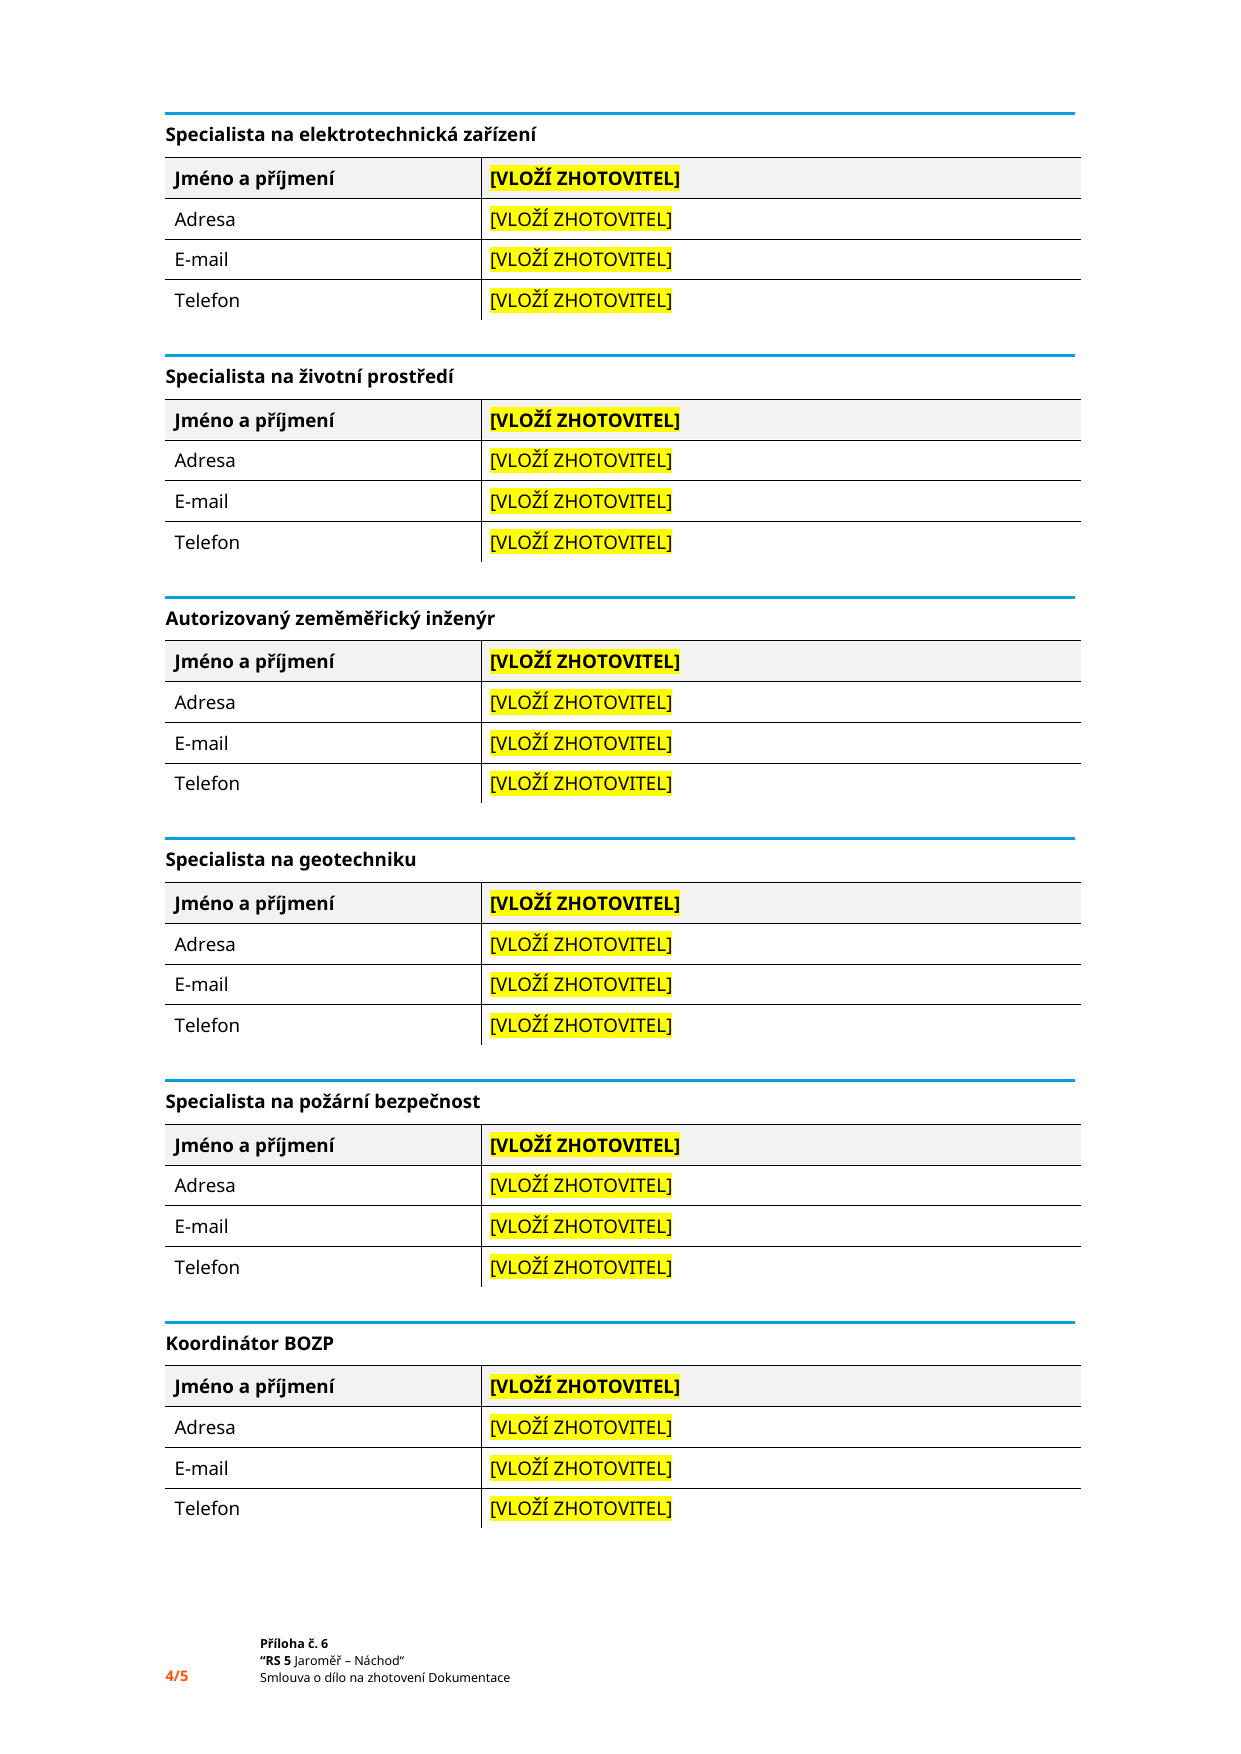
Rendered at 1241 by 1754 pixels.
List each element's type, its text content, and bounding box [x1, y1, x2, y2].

table_cell [VLOŽÍ ZHOTOVITEL] [482, 764, 1081, 803]
table_cell E-mail [165, 965, 481, 1004]
table_cell Adresa [165, 1407, 481, 1447]
table_cell [VLOŽÍ ZHOTOVITEL] [482, 723, 1081, 763]
table_cell [VLOŽÍ ZHOTOVITEL] [482, 1166, 1081, 1205]
table_cell [VLOŽÍ ZHOTOVITEL] [482, 481, 1081, 521]
table_header [VLOŽÍ ZHOTOVITEL] [482, 883, 1081, 923]
table_cell [VLOŽÍ ZHOTOVITEL] [482, 1407, 1081, 1447]
table_cell E-mail [165, 240, 481, 279]
table_cell E-mail [165, 1206, 481, 1246]
table_cell [VLOŽÍ ZHOTOVITEL] [482, 1448, 1081, 1488]
table_cell [VLOŽÍ ZHOTOVITEL] [482, 682, 1081, 722]
table_cell [VLOŽÍ ZHOTOVITEL] [482, 924, 1081, 963]
table_cell [VLOŽÍ ZHOTOVITEL] [482, 965, 1081, 1004]
table_cell [VLOŽÍ ZHOTOVITEL] [482, 1489, 1081, 1528]
table_header [VLOŽÍ ZHOTOVITEL] [482, 400, 1081, 439]
table_cell [VLOŽÍ ZHOTOVITEL] [482, 522, 1081, 562]
table_cell E-mail [165, 723, 481, 763]
table_cell [VLOŽÍ ZHOTOVITEL] [482, 1247, 1081, 1287]
table_header [VLOŽÍ ZHOTOVITEL] [482, 158, 1081, 198]
table_header [VLOŽÍ ZHOTOVITEL] [482, 641, 1081, 681]
table_header Jméno a příjmení [165, 883, 481, 923]
text Specialista na geotechniku [165, 840, 1075, 872]
table_cell Telefon [165, 280, 481, 320]
table_header Jméno a příjmení [165, 641, 481, 681]
text Specialista na elektrotechnická zařízení [165, 115, 1075, 147]
table_header [VLOŽÍ ZHOTOVITEL] [482, 1125, 1081, 1164]
table_header Jméno a příjmení [165, 1125, 481, 1164]
table_cell Adresa [165, 441, 481, 480]
table_cell E-mail [165, 1448, 481, 1488]
table_cell Telefon [165, 1005, 481, 1045]
table_cell [VLOŽÍ ZHOTOVITEL] [482, 240, 1081, 279]
table_cell Adresa [165, 199, 481, 238]
table_cell [VLOŽÍ ZHOTOVITEL] [482, 199, 1081, 238]
table_cell [VLOŽÍ ZHOTOVITEL] [482, 441, 1081, 480]
text Specialista na životní prostředí [165, 357, 1075, 389]
table_header Jméno a příjmení [165, 400, 481, 439]
table_cell [VLOŽÍ ZHOTOVITEL] [482, 280, 1081, 320]
table_cell Telefon [165, 522, 481, 562]
table_cell [VLOŽÍ ZHOTOVITEL] [482, 1005, 1081, 1045]
table_cell Telefon [165, 764, 481, 803]
table_cell Telefon [165, 1489, 481, 1528]
table_cell Adresa [165, 924, 481, 963]
text Koordinátor BOZP [165, 1324, 1075, 1355]
text Specialista na požární bezpečnost [165, 1082, 1075, 1114]
table_cell [VLOŽÍ ZHOTOVITEL] [482, 1206, 1081, 1246]
text Autorizovaný zeměměřický inženýr [165, 599, 1075, 630]
table_cell Telefon [165, 1247, 481, 1287]
table_cell Adresa [165, 1166, 481, 1205]
table_cell E-mail [165, 481, 481, 521]
table_header [VLOŽÍ ZHOTOVITEL] [482, 1366, 1081, 1406]
table_header Jméno a příjmení [165, 1366, 481, 1406]
table_cell Adresa [165, 682, 481, 722]
table_header Jméno a příjmení [165, 158, 481, 198]
